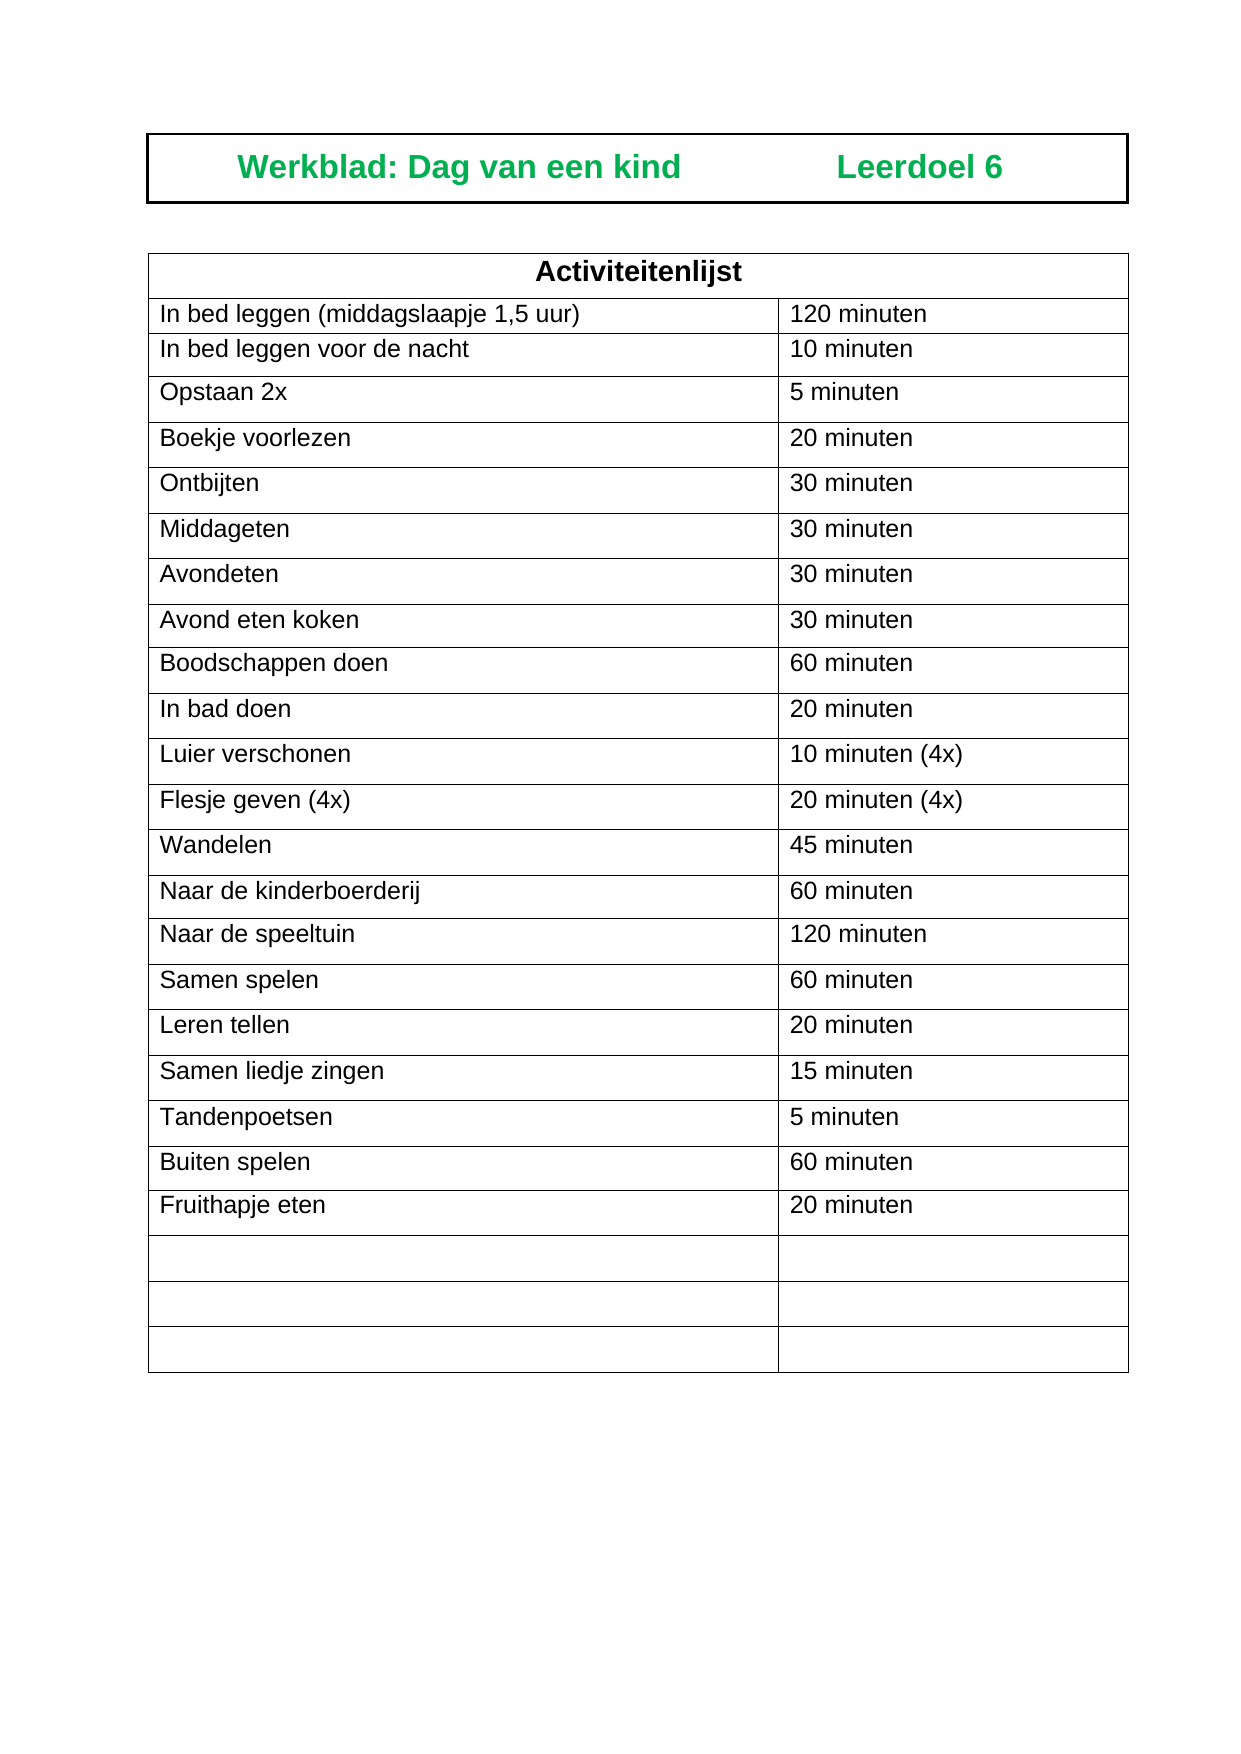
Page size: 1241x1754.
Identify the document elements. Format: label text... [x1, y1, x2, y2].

table_cell Leren tellen [149, 1010, 778, 1055]
table_cell 30 minuten [779, 559, 1128, 604]
table_cell 5 minuten [779, 377, 1128, 422]
table_cell [149, 1327, 778, 1372]
table_cell Ontbijten [149, 468, 778, 513]
table_cell 60 minuten [779, 648, 1128, 693]
table_cell Avond eten koken [149, 605, 778, 647]
table_cell 120 minuten [779, 299, 1128, 332]
table_cell Boekje voorlezen [149, 423, 778, 467]
table_cell In bed leggen (middagslaapje 1,5 uur) [149, 299, 778, 332]
table_cell 5 minuten [779, 1101, 1128, 1146]
table_cell 20 minuten (4x) [779, 785, 1128, 829]
table_cell Samen liedje zingen [149, 1056, 778, 1100]
table_cell Flesje geven (4x) [149, 785, 778, 829]
text Werkblad: Dag van een kind Leerdoel 6 [148, 148, 1093, 186]
table_cell 45 minuten [779, 830, 1128, 875]
table_cell Naar de kinderboerderij [149, 876, 778, 918]
table_cell In bed leggen voor de nacht [149, 334, 778, 376]
table_cell Samen spelen [149, 965, 778, 1009]
table_cell [149, 1236, 778, 1281]
table_cell Avondeten [149, 559, 778, 604]
table_cell 30 minuten [779, 605, 1128, 647]
table_cell 20 minuten [779, 1191, 1128, 1235]
table_cell In bad doen [149, 694, 778, 738]
table_cell 30 minuten [779, 514, 1128, 558]
table_cell 60 minuten [779, 1147, 1128, 1189]
table_cell Buiten spelen [149, 1147, 778, 1189]
table_cell Tandenpoetsen [149, 1101, 778, 1146]
table_cell 20 minuten [779, 423, 1128, 467]
table_cell Fruithapje eten [149, 1191, 778, 1235]
table_cell [779, 1282, 1128, 1326]
table_cell 10 minuten [779, 334, 1128, 376]
table_cell 120 minuten [779, 919, 1128, 964]
table_cell 30 minuten [779, 468, 1128, 513]
table_cell [779, 1236, 1128, 1281]
table_cell 20 minuten [779, 1010, 1128, 1055]
table_cell [779, 1327, 1128, 1372]
table_cell Middageten [149, 514, 778, 558]
table_cell Wandelen [149, 830, 778, 875]
table_cell 15 minuten [779, 1056, 1128, 1100]
table_cell 10 minuten (4x) [779, 739, 1128, 784]
table_cell Boodschappen doen [149, 648, 778, 693]
table_cell Naar de speeltuin [149, 919, 778, 964]
table_cell 20 minuten [779, 694, 1128, 738]
table_cell Luier verschonen [149, 739, 778, 784]
table_cell 60 minuten [779, 876, 1128, 918]
table_cell [149, 1282, 778, 1326]
table_cell 60 minuten [779, 965, 1128, 1009]
table_header Activiteitenlijst [149, 254, 1128, 298]
table_cell Opstaan 2x [149, 377, 778, 422]
